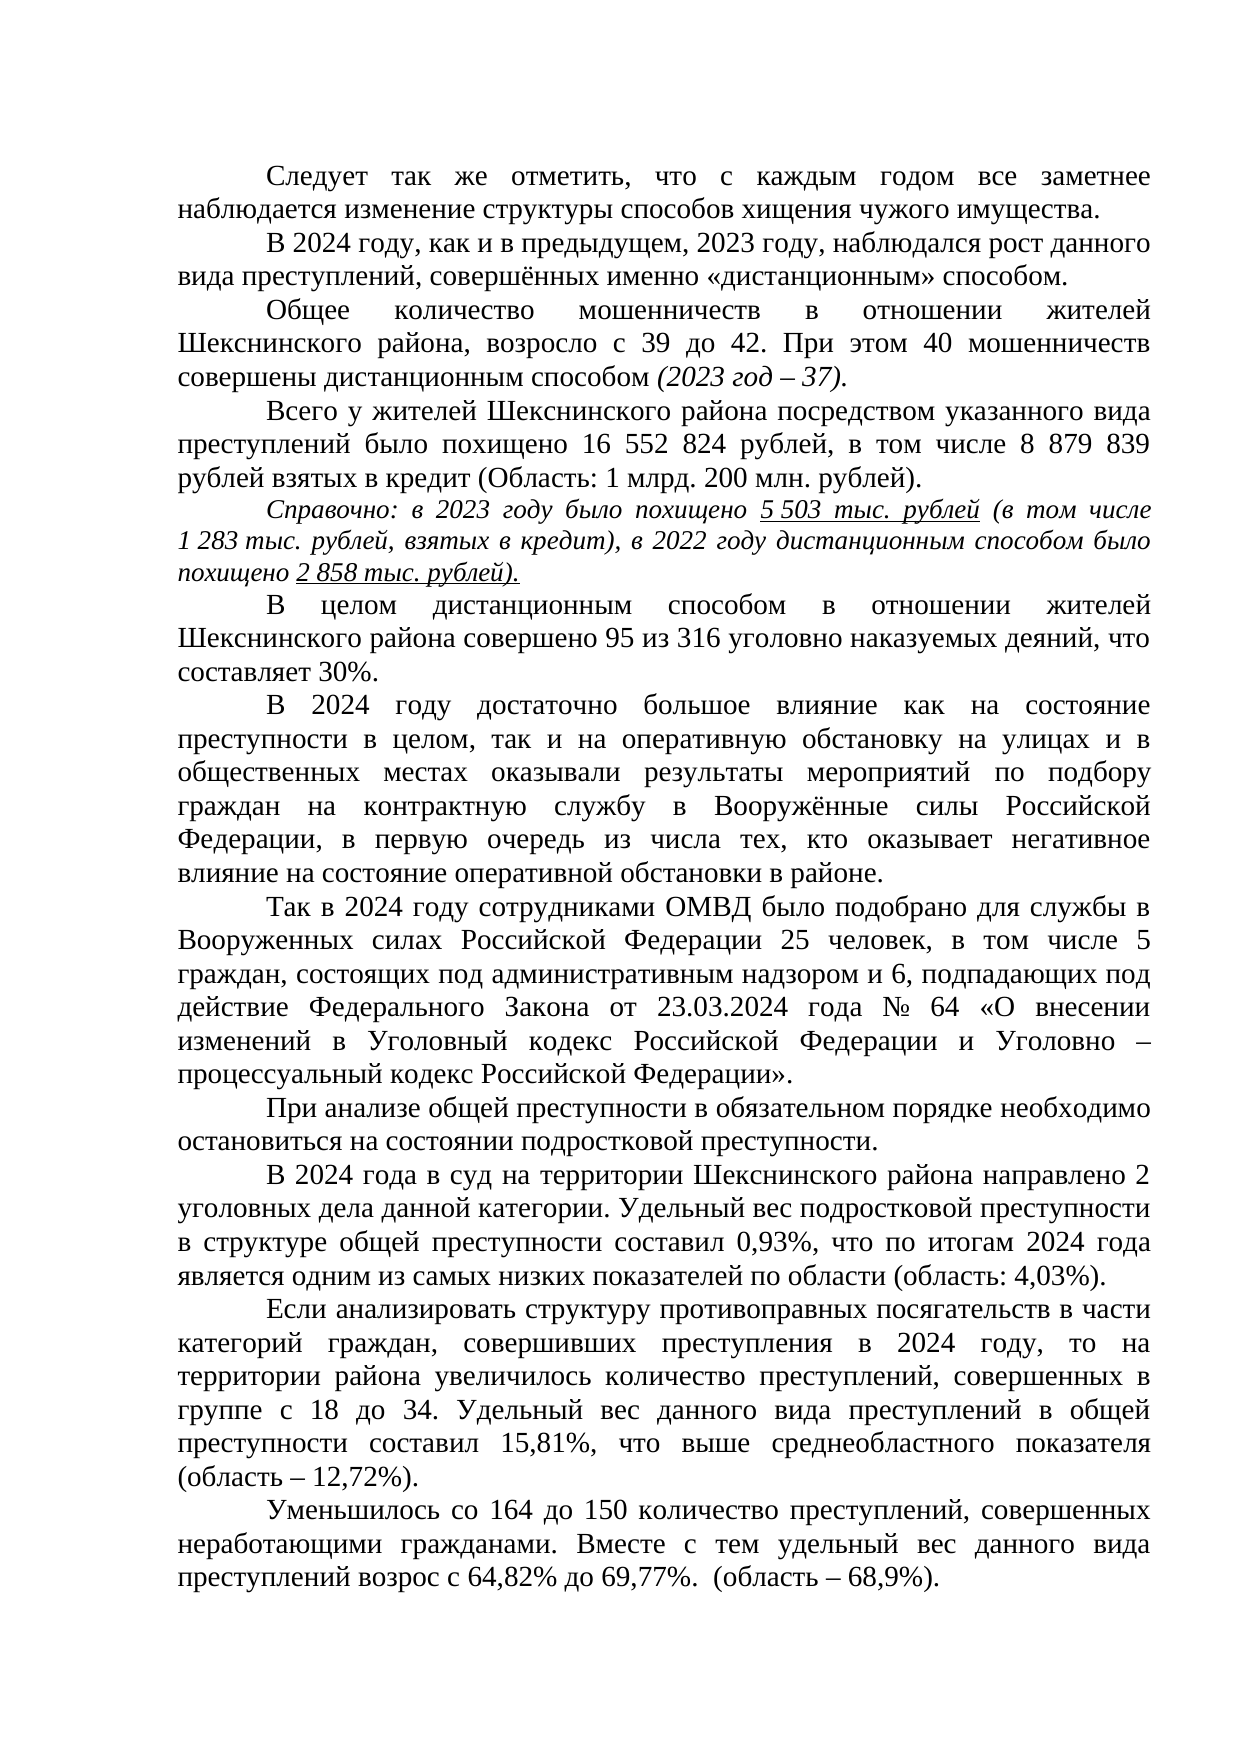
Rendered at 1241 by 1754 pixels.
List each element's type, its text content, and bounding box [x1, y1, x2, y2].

text Общее количество мошенничеств в отношении жителей Шекснинского района, возросло с 39 до 42. При этом 40 мошенничеств совершены дистанционным способом (2023 год – 37). [177, 292, 1152, 393]
text Следует так же отметить, что с каждым годом все заметнее наблюдается изменение структуры способов хищения чужого имущества. [177, 158, 1152, 225]
text Уменьшилось со 164 до 150 количество преступлений, совершенных неработающими гражданами. Вместе с тем удельный вес данного вида преступлений возрос с 64,82% до 69,77%. (область – 68,9%). [177, 1492, 1152, 1593]
text Если анализировать структуру противоправных посягательств в части категорий граждан, совершивших преступления в 2024 году, то на территории района увеличилось количество преступлений, совершенных в группе с 18 до 34. Удельный вес данного вида преступлений в общей преступности составил 15,81%, что выше среднеобластного показателя (область – 12,72%). [177, 1291, 1152, 1492]
text Всего у жителей Шекснинского района посредством указанного вида преступлений было похищено 16 552 824 рублей, в том числе 8 879 839 рублей взятых в кредит (Область: 1 млрд. 200 млн. рублей). [177, 393, 1152, 493]
text В целом дистанционным способом в отношении жителей Шекснинского района совершено 95 из 316 уголовно наказуемых деяний, что составляет 30%. [177, 587, 1152, 687]
text В 2024 году достаточно большое влияние как на состояние преступности в целом, так и на оперативную обстановку на улицах и в общественных местах оказывали результаты мероприятий по подбору граждан на контрактную службу в Вооружённые силы Российской Федерации, в первую очередь из числа тех, кто оказывает негативное влияние на состояние оперативной обстановки в районе. [177, 687, 1152, 889]
text Справочно: в 2023 году было похищено 5 503 тыс. рублей (в том числе 1 283 тыс. рублей, взятых в кредит), в 2022 году дистанционным способом было похищено 2 858 тыс. рублей). [177, 493, 1152, 587]
text При анализе общей преступности в обязательном порядке необходимо остановиться на состоянии подростковой преступности. [177, 1090, 1152, 1157]
text В 2024 году, как и в предыдущем, 2023 году, наблюдался рост данного вида преступлений, совершённых именно «дистанционным» способом. [177, 225, 1152, 292]
text Так в 2024 году сотрудниками ОМВД было подобрано для службы в Вооруженных силах Российской Федерации 25 человек, в том числе 5 граждан, состоящих под административным надзором и 6, подпадающих под действие Федерального Закона от 23.03.2024 года № 64 «О внесении изменений в Уголовный кодекс Российской Федерации и Уголовно – процессуальный кодекс Российской Федерации». [177, 889, 1152, 1090]
text В 2024 года в суд на территории Шекснинского района направлено 2 уголовных дела данной категории. Удельный вес подростковой преступности в структуре общей преступности составил 0,93%, что по итогам 2024 года является одним из самых низких показателей по области (область: 4,03%). [177, 1157, 1152, 1291]
